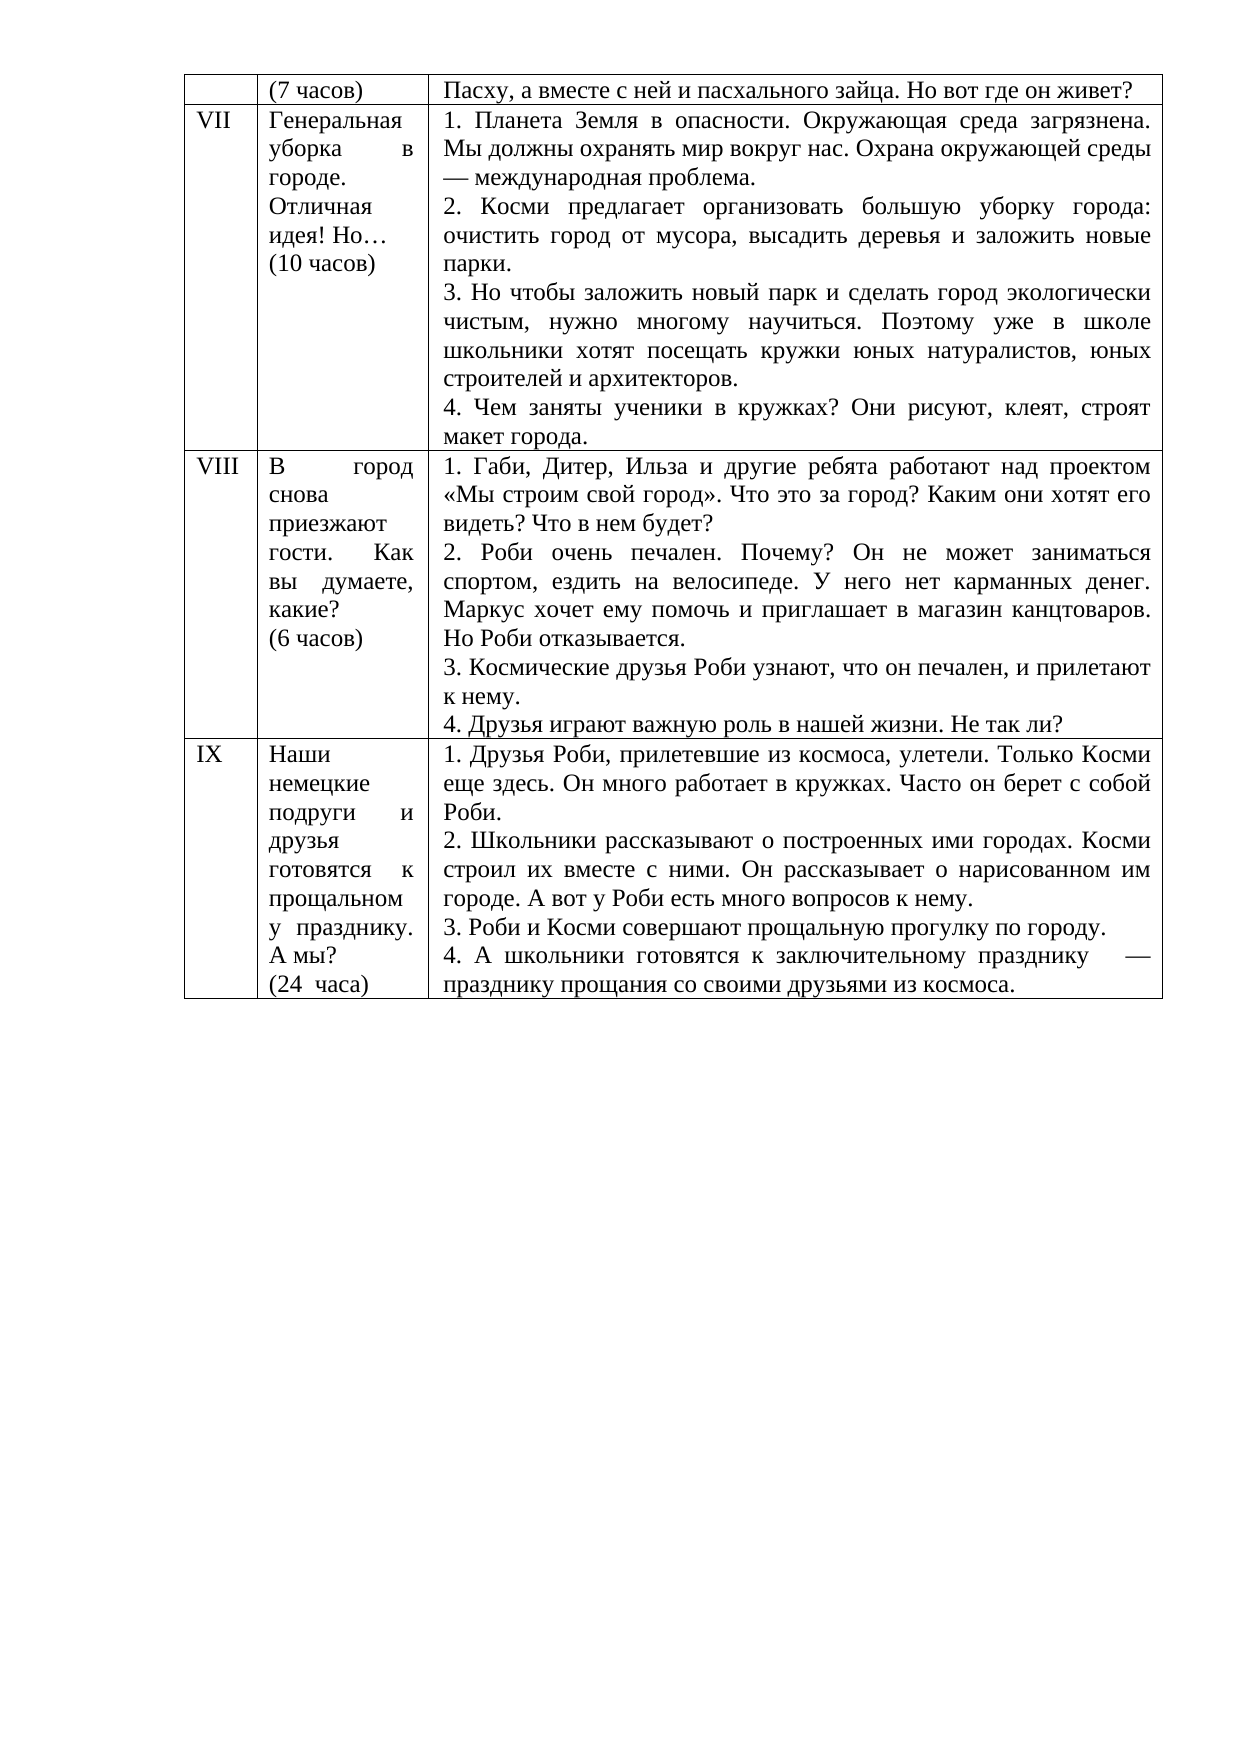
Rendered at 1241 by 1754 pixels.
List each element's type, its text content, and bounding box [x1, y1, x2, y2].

table_cell VI [185, 75, 257, 104]
table_cell IX [185, 739, 257, 998]
table_cell VII [185, 105, 257, 450]
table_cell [258, 75, 428, 104]
table_cell 1. Габи, Дитер, Ильза и другие ребята работают над проектом «Мы строим свой город». Что это за город? Каким они хотят его видеть? Что в нем будет? 2. Роби очень печален. Почему? Он не может заниматься спортом, ездить на велосипеде. У него нет карманных денег. Маркус хочет ему помочь и приглашает в магазин канцтоваров. Но Роби отказывается. 3. Космические друзья Роби узнают, что он печален, и прилетают к нему. 4. Друзья играют важную роль в нашей жизни. Не так ли? [429, 451, 1162, 738]
table_cell VIII [185, 451, 257, 738]
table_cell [429, 75, 1162, 104]
table_cell Генеральная уборка в городе. Отличная идея! Но… (10 часов) [258, 105, 428, 450]
table_cell 1. Друзья Роби, прилетевшие из космоса, улетели. Только Косми еще здесь. Он много работает в кружках. Часто он берет с собой Роби. 2. Школьники рассказывают о построенных ими городах. Косми строил их вместе с ними. Он рассказывает о нарисованном им городе. А вот у Роби есть много вопросов к нему. 3. Роби и Косми совершают прощальную прогулку по городу. 4. А школьники готовятся к заключительному празднику — празднику прощания со своими друзьями из космоса. [429, 739, 1162, 998]
table_cell 1. Планета Земля в опасности. Окружающая среда загрязнена. Мы должны охранять мир вокруг нас. Охрана окружающей среды — международная проблема. 2. Косми предлагает организовать большую уборку города: очистить город от мусора, высадить деревья и заложить новые парки. 3. Но чтобы заложить новый парк и сделать город экологически чистым, нужно многому научиться. Поэтому уже в школе школьники хотят посещать кружки юных натуралистов, юных строителей и архитекторов. 4. Чем заняты ученики в кружках? Они рисуют, клеят, строят макет города. [429, 105, 1162, 450]
table_cell Наши немецкие подруги и друзья готовятся к прощальному празднику. А мы? (24 часа) [258, 739, 428, 998]
table_cell В город снова приезжают гости. Как вы думаете, какие? (6 часов) [258, 451, 428, 738]
